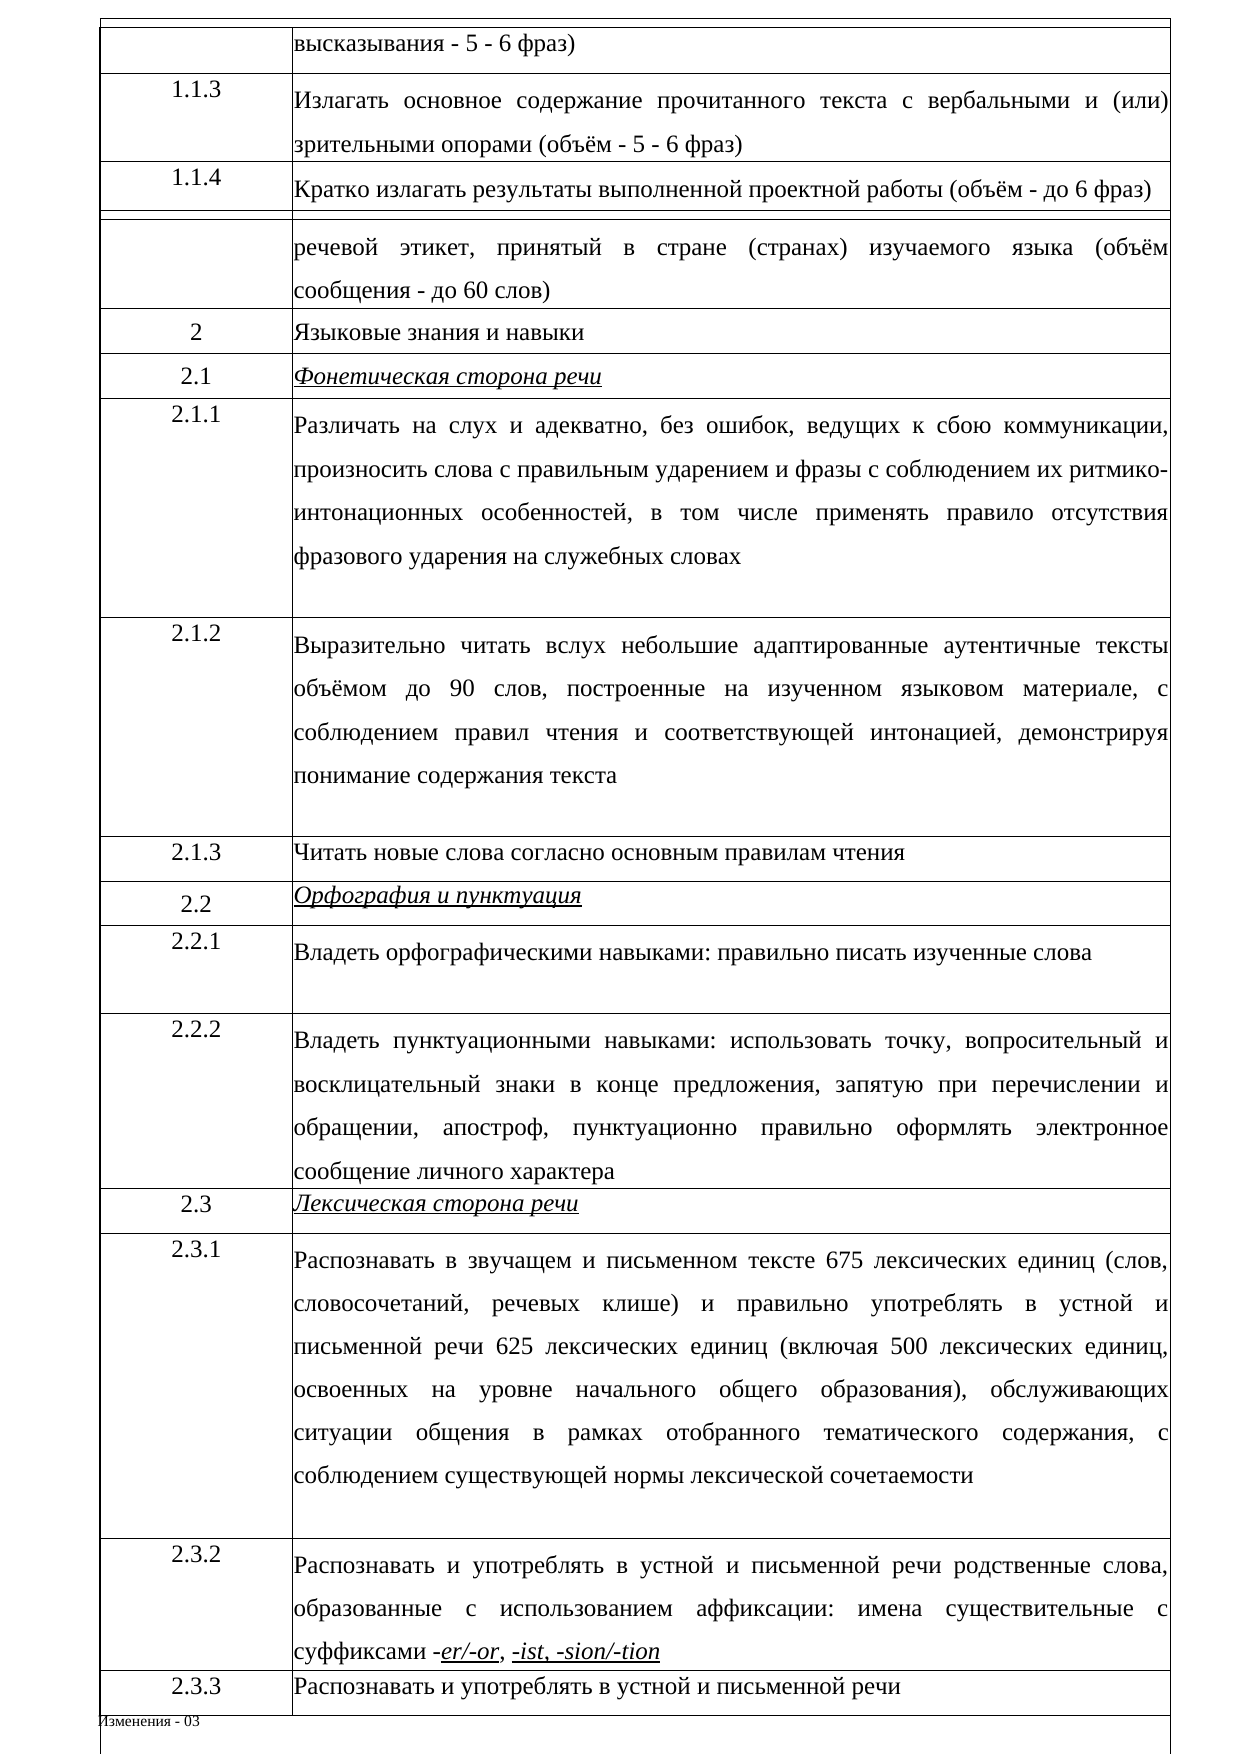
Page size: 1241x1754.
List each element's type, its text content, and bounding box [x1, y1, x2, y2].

table_cell 1.1.3 [101, 74, 292, 161]
table_cell Выразительно читать вслух небольшие адаптированные аутентичные тексты объёмом до 90 слов, построенные на изученном языковом материале, с соблюдением правил чтения и соответствующей интонацией, демонстрируя понимание содержания текста [293, 618, 1170, 836]
table_cell 2.3 [101, 1189, 292, 1233]
table_cell Кратко излагать результаты выполненной проектной работы (объём - до 6 фраз) [293, 162, 1170, 210]
table_cell 2 [101, 309, 292, 353]
table_cell 2.1.2 [101, 618, 292, 836]
table_cell 2.1.1 [101, 399, 292, 617]
table_cell 2.1.3 [101, 837, 292, 881]
table_cell Лексическая сторона речи [293, 1189, 1170, 1233]
table_cell Фонетическая сторона речи [293, 354, 1170, 398]
table_cell Владеть орфографическими навыками: правильно писать изученные слова [293, 926, 1170, 1013]
table_cell 2.1 [101, 354, 292, 398]
table_cell Орфография и пунктуация [293, 882, 1170, 925]
table_cell 2.2 [101, 882, 292, 925]
table_cell Распознавать и употреблять в устной и письменной речи родственные слова, образованные с использованием аффиксации: имена существительные с суффиксами -er/-or, -ist, -sion/-tion [293, 1539, 1170, 1670]
table_cell Владеть пунктуационными навыками: использовать точку, вопросительный и восклицательный знаки в конце предложения, запятую при перечислении и обращении, апостроф, пунктуационно правильно оформлять электронное сообщение личного характера [293, 1014, 1170, 1188]
table_header [101, 28, 292, 73]
table_cell Читать новые слова согласно основным правилам чтения [293, 837, 1170, 881]
table_cell 2.2.2 [101, 1014, 292, 1188]
table_cell 2.3.1 [101, 1234, 292, 1538]
table_cell Языковые знания и навыки [293, 309, 1170, 353]
table_header речевой этикет, принятый в стране (странах) изучаемого языка (объём сообщения - до 60 слов) [293, 220, 1170, 308]
table_cell 2.2.1 [101, 926, 292, 1013]
table_cell Излагать основное содержание прочитанного текста с вербальными и (или) зрительными опорами (объём - 5 - 6 фраз) [293, 74, 1170, 161]
table_cell 2.3.3 [101, 1671, 292, 1715]
table_cell Распознавать и употреблять в устной и письменной речи [293, 1671, 1170, 1715]
table_header высказывания - 5 - 6 фраз) [293, 28, 1170, 73]
table_cell Различать на слух и адекватно, без ошибок, ведущих к сбою коммуникации, произносить слова с правильным ударением и фразы с соблюдением их ритмико-интонационных особенностей, в том числе применять правило отсутствия фразового ударения на служебных словах [293, 399, 1170, 617]
table_cell 1.1.4 [101, 162, 292, 210]
table_cell 2.3.2 [101, 1539, 292, 1670]
table_cell Распознавать в звучащем и письменном тексте 675 лексических единиц (слов, словосочетаний, речевых клише) и правильно употреблять в устной и письменной речи 625 лексических единиц (включая 500 лексических единиц, освоенных на уровне начального общего образования), обслуживающих ситуации общения в рамках отобранного тематического содержания, с соблюдением существующей нормы лексической сочетаемости [293, 1234, 1170, 1538]
table_header [101, 220, 292, 308]
